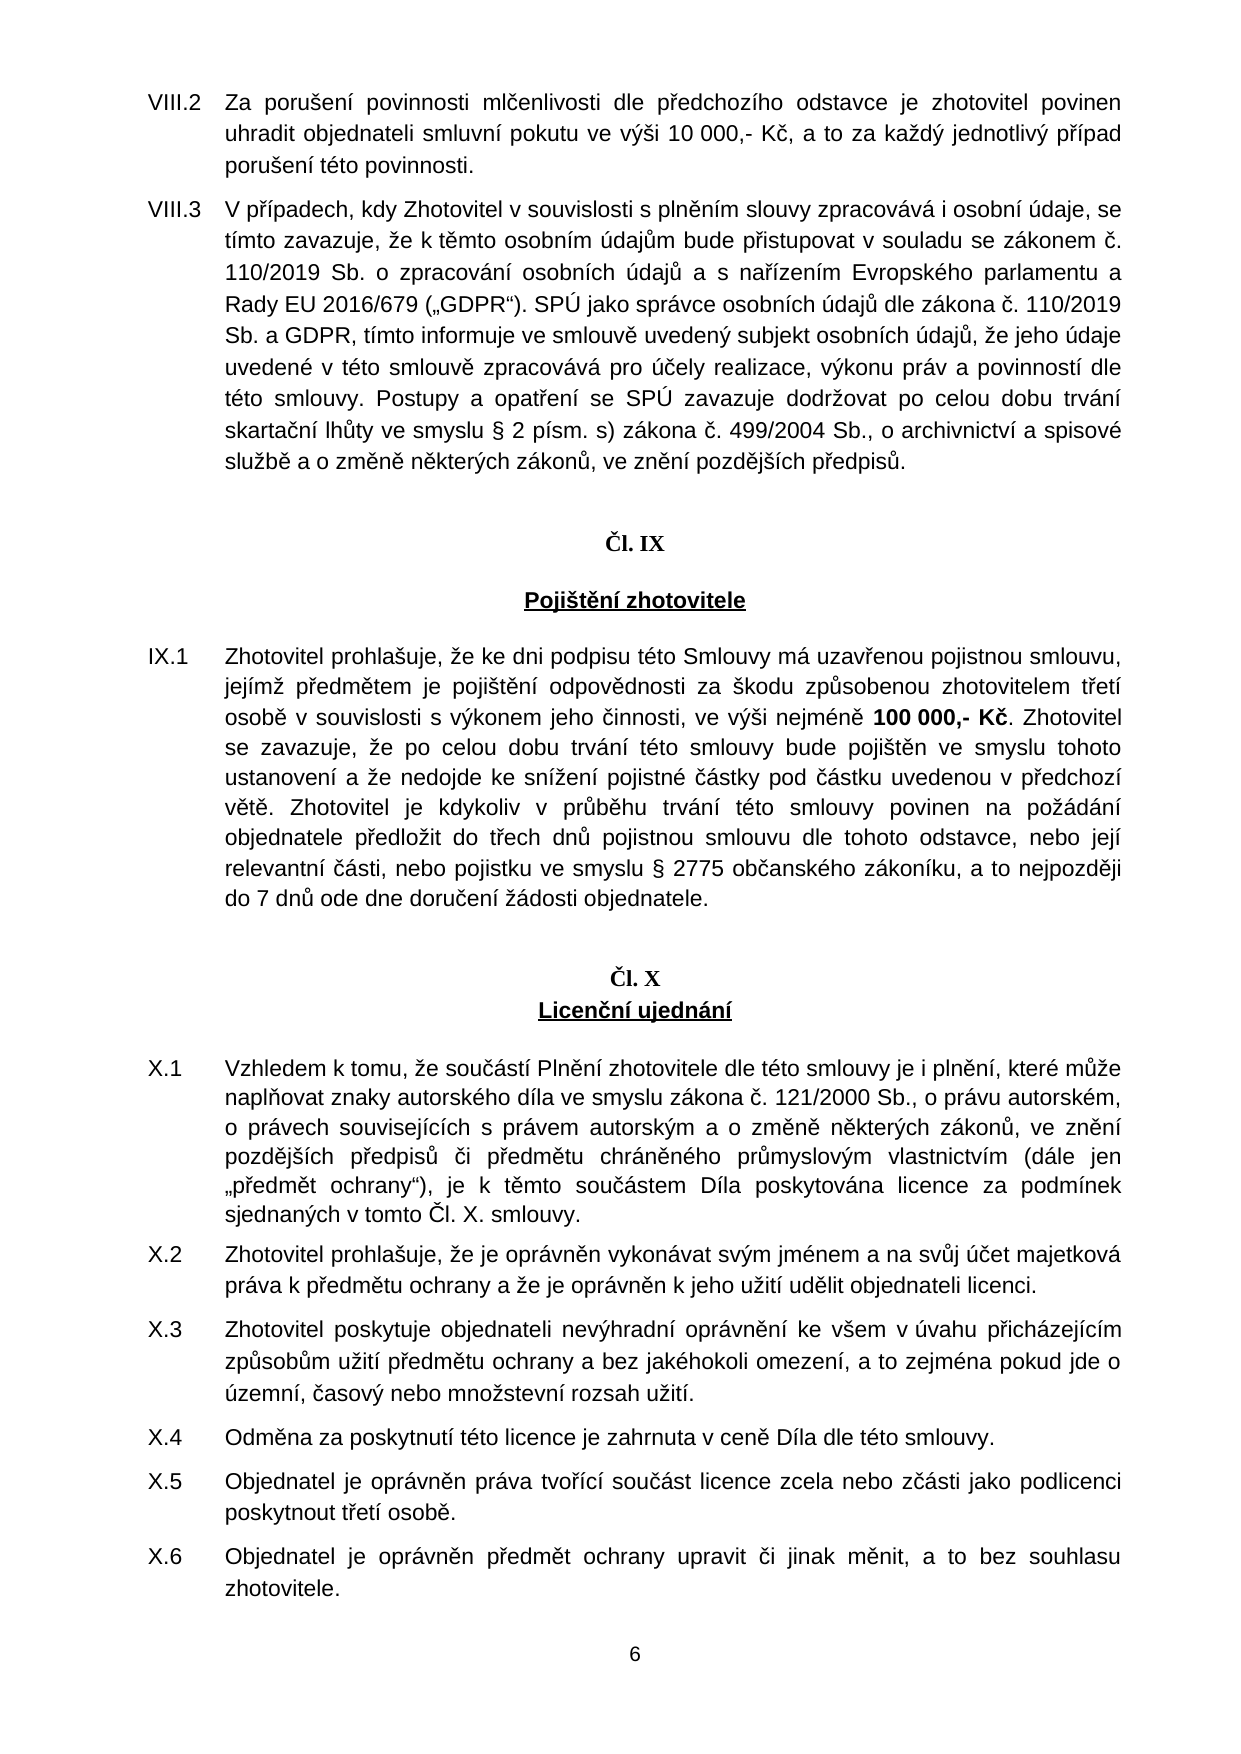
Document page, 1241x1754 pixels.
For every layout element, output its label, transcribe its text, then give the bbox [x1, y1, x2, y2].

text Licenční ujednání [148, 965, 1122, 1023]
list Vzhledem k tomu, že součástí Plnění zhotovitele dle této smlouvy je i plnění, které může naplňovat znaky autorského díla ve smyslu zákona č. 121/2000 Sb., o právu autorském, o právech souvisejících s právem autorským a o změně některých zákonů, ve znění pozdějších předpisů či předmětu chráněného průmyslovým vlastnictvím (dále jen „předmět ochrany“), je k těmto součástem Díla poskytována licence za podmínek sjednaných v tomto Čl. X. smlouvy. [148, 1053, 1122, 1228]
list Zhotovitel prohlašuje, že je oprávněn vykonávat svým jménem a na svůj účet majetková práva k předmětu ochrany a že je oprávněn k jeho užití udělit objednateli licenci. [148, 1241, 1122, 1299]
list Za porušení povinnosti mlčenlivosti dle předchozího odstavce je zhotovitel povinen uhradit objednateli smluvní pokutu ve výši 10 000,- Kč, a to za každý jednotlivý případ porušení této povinnosti. [148, 89, 1122, 178]
list Pojištění zhotovitele [148, 587, 1122, 613]
list Odměna za poskytnutí této licence je zahrnuta v ceně Díla dle této smlouvy. [148, 1423, 1122, 1450]
list Zhotovitel poskytuje objednateli nevýhradní oprávnění ke všem v úvahu přicházejícím způsobům užití předmětu ochrany a bez jakéhokoli omezení, a to zejména pokud jde o územní, časový nebo množstevní rozsah užití. [148, 1316, 1122, 1406]
list Objednatel je oprávněn předmět ochrany upravit či jinak měnit, a to bez souhlasu zhotovitele. [148, 1543, 1122, 1601]
list Objednatel je oprávněn práva tvořící součást licence zcela nebo zčásti jako podlicenci poskytnout třetí osobě. [148, 1468, 1122, 1526]
list V případech, kdy Zhotovitel v souvislosti s plněním slouvy zpracovává i osobní údaje, se tímto zavazuje, že k těmto osobním údajům bude přistupovat v souladu se zákonem č. 110/2019 Sb. o zpracování osobních údajů a s nařízením Evropského parlamentu a Rady EU 2016/679 („GDPR“). SPÚ jako správce osobních údajů dle zákona č. 110/2019 Sb. a GDPR, tímto informuje ve smlouvě uvedený subjekt osobních údajů, že jeho údaje uvedené v této smlouvě zpracovává pro účely realizace, výkonu práv a povinností dle této smlouvy. Postupy a opatření se SPÚ zavazuje dodržovat po celou dobu trvání skartační lhůty ve smyslu § 2 písm. s) zákona č. 499/2004 Sb., o archivnictví a spisové službě a o změně některých zákonů, ve znění pozdějších předpisů. [148, 196, 1122, 475]
list Zhotovitel prohlašuje, že ke dni podpisu této Smlouvy má uzavřenou pojistnou smlouvu, jejímž předmětem je pojištění odpovědnosti za škodu způsobenou zhotovitelem třetí osobě v souvislosti s výkonem jeho činnosti, ve výši nejméně 100 000,- Kč. Zhotovitel se zavazuje, že po celou dobu trvání této smlouvy bude pojištěn ve smyslu tohoto ustanovení a že nedojde ke snížení pojistné částky pod částku uvedenou v předchozí větě. Zhotovitel je kdykoliv v průběhu trvání této smlouvy povinen na požádání objednatele předložit do třech dnů pojistnou smlouvu dle tohoto odstavce, nebo její relevantní části, nebo pojistku ve smyslu § 2775 občanského zákoníku, a to nejpozději do 7 dnů ode dne doručení žádosti objednatele. [148, 643, 1122, 911]
